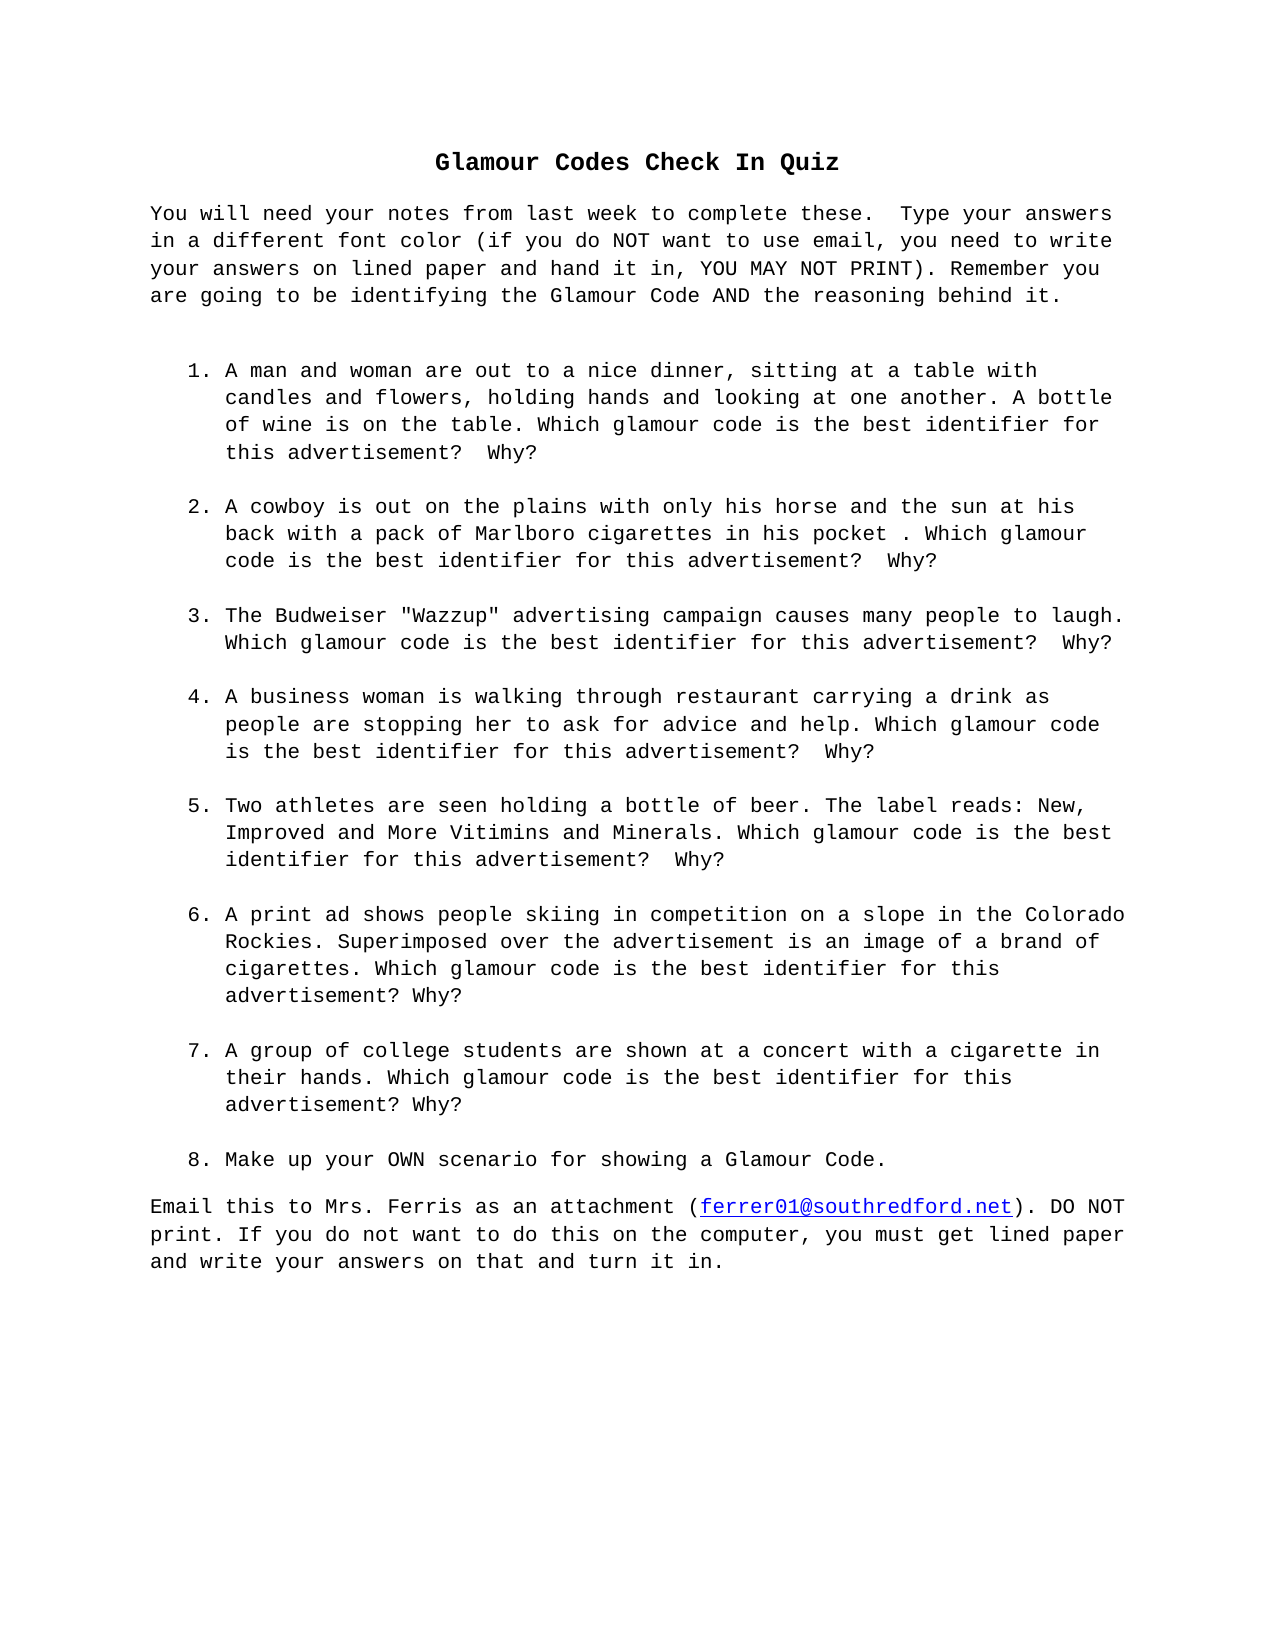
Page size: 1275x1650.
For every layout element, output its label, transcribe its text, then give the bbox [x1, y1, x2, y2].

text You will need your notes from last week to complete these. Type your answers in a different font color (if you do NOT want to use email, you need to write your answers on lined paper and hand it in, YOU MAY NOT PRINT). Remember you are going to be identifying the Glamour Code AND the reasoning behind it. [150, 203, 1125, 308]
text Email this to Mrs. Ferris as an attachment (ferrer01@southredford.net). DO NOT print. If you do not want to do this on the computer, you must get lined paper and write your answers on that and turn it in. [150, 1197, 1125, 1274]
list Make up your OWN scenario for showing a Glamour Code. [187, 1148, 1125, 1172]
list A cowboy is out on the plains with only his horse and the sun at his back with a pack of Marlboro cigarettes in his pocket . Which glamour code is the best identifier for this advertisement? Why? [187, 496, 1125, 574]
list The Budweiser "Wazzup" advertising campaign causes many people to laugh. Which glamour code is the best identifier for this advertisement? Why? [187, 605, 1125, 656]
list A man and woman are out to a nice dinner, sitting at a table with candles and flowers, holding hands and looking at one another. A bottle of wine is on the table. Which glamour code is the best identifier for this advertisement? Why? [187, 360, 1125, 465]
list Two athletes are seen holding a bottle of beer. The label reads: New, Improved and More Vitimins and Minerals. Which glamour code is the best identifier for this advertisement? Why? [187, 795, 1125, 873]
list A group of college students are shown at a concert with a cigarette in their hands. Which glamour code is the best identifier for this advertisement? Why? [187, 1040, 1125, 1118]
text Glamour Codes Check In Quiz [150, 150, 1125, 178]
list A print ad shows people skiing in competition on a slope in the Colorado Rockies. Superimposed over the advertisement is an image of a brand of cigarettes. Which glamour code is the best identifier for this advertisement? Why? [187, 904, 1125, 1009]
list A business woman is walking through restaurant carrying a drink as people are stopping her to ask for advice and help. Which glamour code is the best identifier for this advertisement? Why? [187, 686, 1125, 764]
